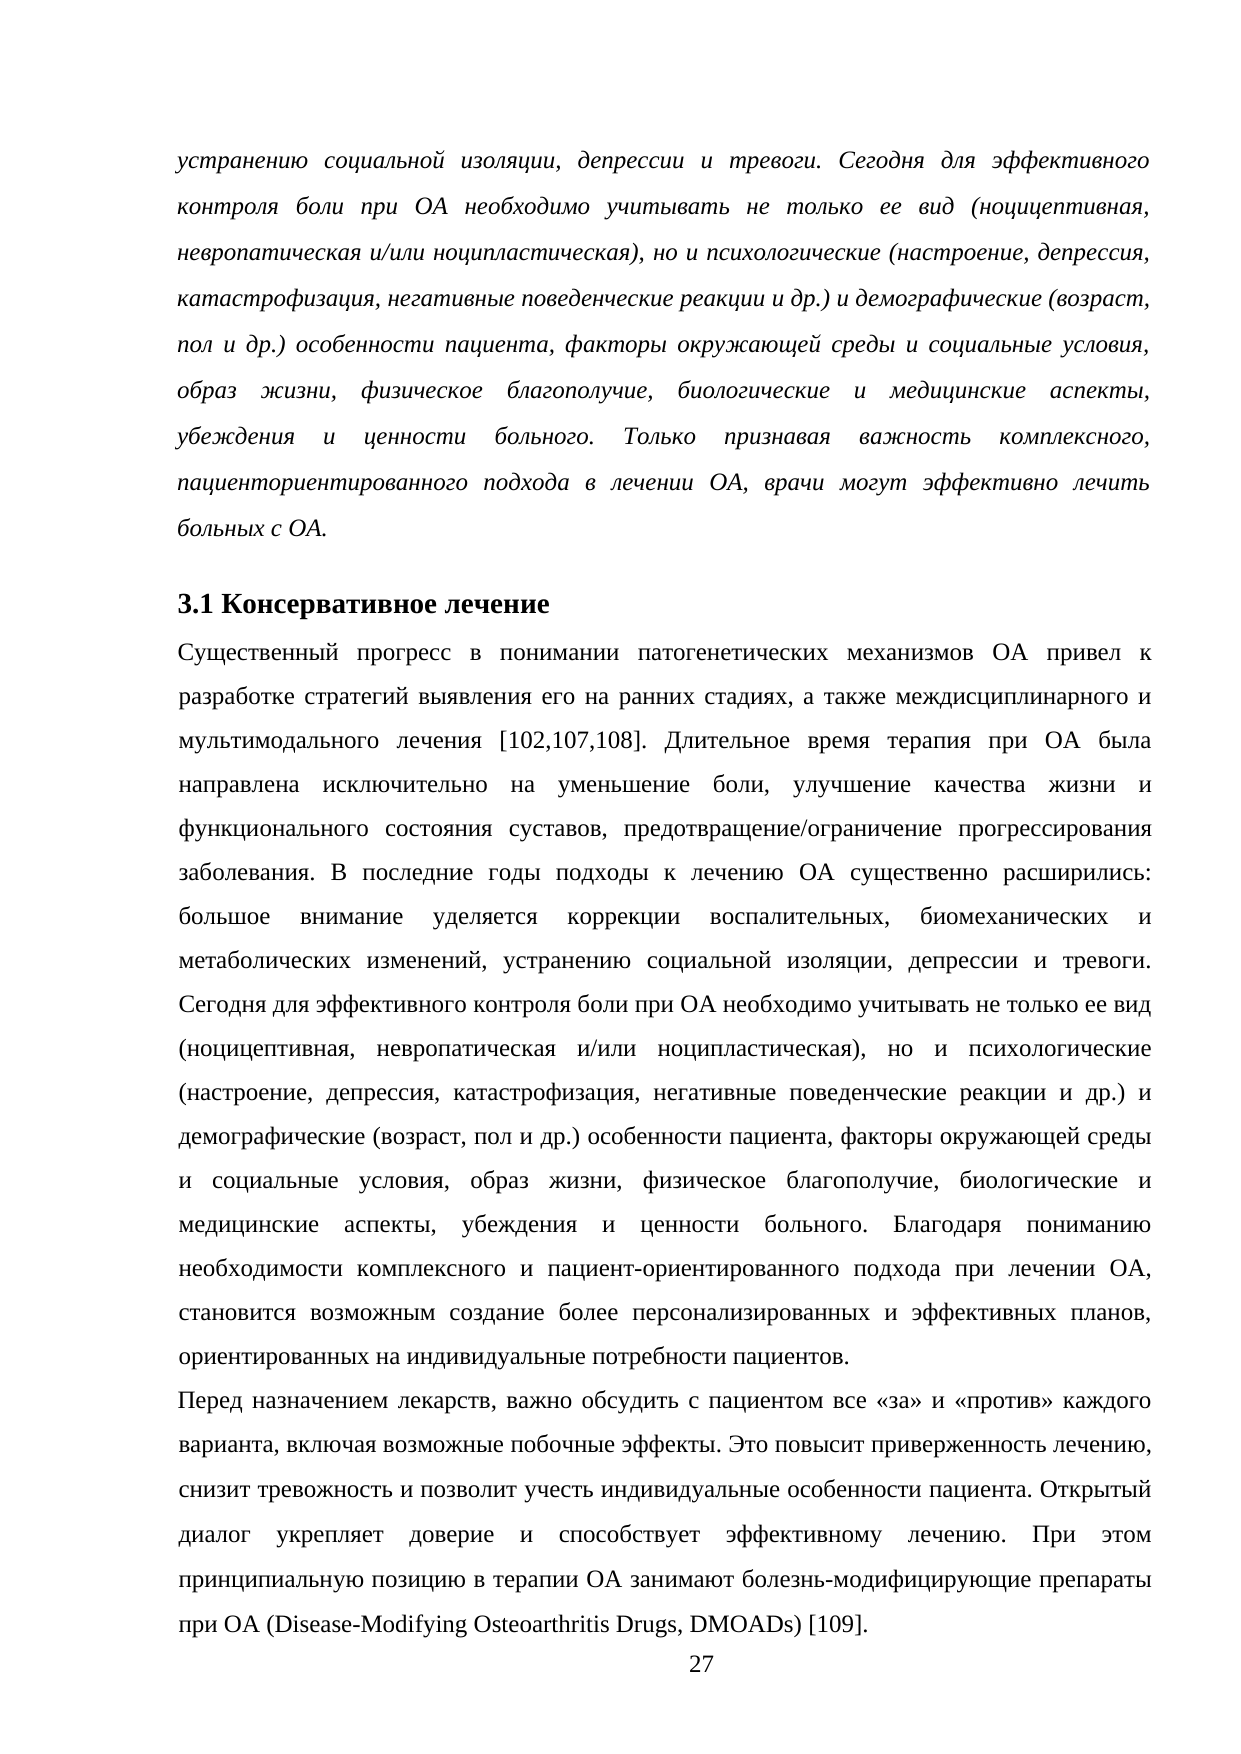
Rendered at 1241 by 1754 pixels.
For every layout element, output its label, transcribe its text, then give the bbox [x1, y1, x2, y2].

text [176, 146, 1153, 542]
text Перед назначением лекарств, важно обсудить с пациентом все «за» и «против» каждого варианта, включая возможные побочные эффекты. Это повысит приверженность лечению, снизит тревожность и позволит учесть индивидуальные особенности пациента. Открытый диалог укрепляет доверие и способствует эффективному лечению. При этом принципиальную позицию в терапии ОА занимают болезнь-модифицирующие препараты при ОА (Disease-Modifying Osteoarthritis Drugs, DMOADs) [109]. [177, 1385, 1153, 1637]
text Существенный прогресс в понимании патогенетических механизмов ОА привел к разработке стратегий выявления его на ранних стадиях, а также междисциплинарного и мультимодального лечения [102,107,108]. Длительное время терапия при ОА была направлена исключительно на уменьшение боли, улучшение качества жизни и функционального состояния суставов, предотвращение/ограничение прогрессирования заболевания. В последние годы подходы к лечению ОА существенно расширились: большое внимание уделяется коррекции воспалительных, биомеханических и метаболических изменений, устранению социальной изоляции, депрессии и тревоги. Сегодня для эффективного контроля боли при ОА необходимо учитывать не только ее вид (ноцицептивная, невропатическая и/или ноципластическая), но и психологические (настроение, депрессия, катастрофизация, негативные поведенческие реакции и др.) и демографические (возраст, пол и др.) особенности пациента, факторы окружающей среды и социальные условия, образ жизни, физическое благополучие, биологические и медицинские аспекты, убеждения и ценности больного. Благодаря пониманию необходимости комплексного и пациент-ориентированного подхода при лечении ОА, становится возможным создание более персонализированных и эффективных планов, ориентированных на индивидуальные потребности пациентов. [177, 637, 1153, 1369]
subtitle 3.1 Консервативное лечение [177, 586, 1153, 619]
